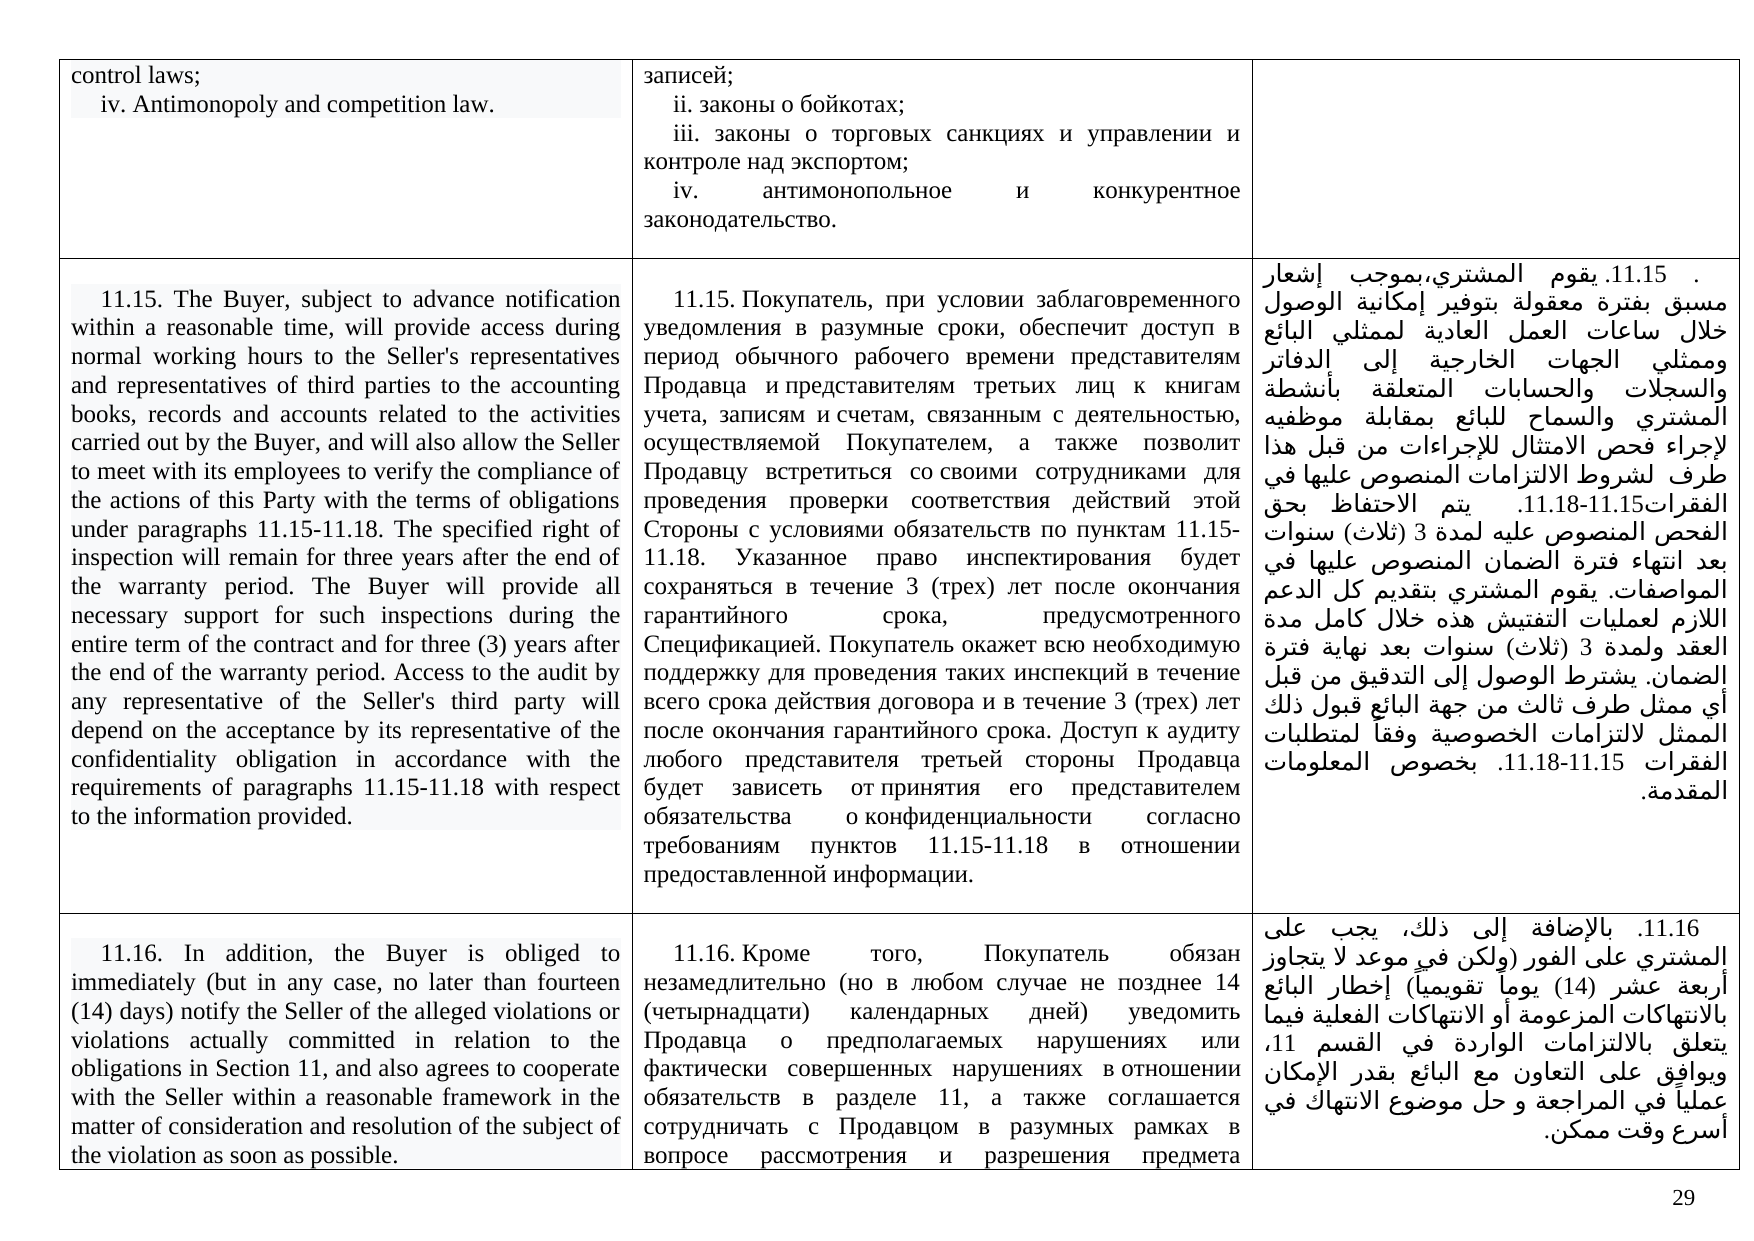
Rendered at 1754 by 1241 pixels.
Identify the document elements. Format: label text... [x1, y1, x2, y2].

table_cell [60, 60, 632, 258]
table_cell 11.15. Покупатель, при условии заблаговременного уведомления в разумные сроки, обеспечит доступ в период обычного рабочего времени представителям Продавца и представителям третьих лиц к книгам учета, записям и счетам, связанным с деятельностью, осуществляемой Покупателем, а также позволит Продавцу встретиться со своими сотрудниками для проведения проверки соответствия действий этой Стороны с условиями обязательств по пунктам 11.15-11.18. Указанное право инспектирования будет сохраняться в течение 3 (трех) лет после окончания гарантийного срока, предусмотренного Спецификацией. Покупатель окажет всю необходимую поддержку для проведения таких инспекций в течение всего срока действия договора и в течение 3 (трех) лет после окончания гарантийного срока. Доступ к аудиту любого представителя третьей стороны Продавца будет зависеть от принятия его представителем обязательства о конфиденциальности согласно требованиям пунктов 11.15-11.18 в отношении предоставленной информации. [633, 259, 1252, 912]
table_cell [60, 914, 632, 1168]
table_cell 11.15. The Buyer, subject to advance notification within a reasonable time, will provide access during normal working hours to the Seller's representatives and representatives of third parties to the accounting books, records and accounts related to the activities carried out by the Buyer, and will also allow the Seller to meet with its employees to verify the compliance of the actions of this Party with the terms of obligations under paragraphs 11.15-11.18. The specified right of inspection will remain for three years after the end of the warranty period. The Buyer will provide all necessary support for such inspections during the entire term of the contract and for three (3) years after the end of the warranty period. Access to the audit by any representative of the Seller's third party will depend on the acceptance by its representative of the confidentiality obligation in accordance with the requirements of paragraphs 11.15-11.18 with respect to the information provided. [60, 259, 632, 912]
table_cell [1253, 914, 1739, 1168]
table_cell . 11.15. يقوم المشتري،بموجب إشعار مسبق بفترة معقولة بتوفير إمكانية الوصول خلال ساعات العمل العادية لممثلي البائع وممثلي الجهات الخارجية إلى الدفاتر والسجلات والحسابات المتعلقة بأنشطة المشتري والسماح للبائع بمقابلة موظفيه لإجراء فحص الامتثال للإجراءات من قبل هذا طرف لشروط الالتزامات المنصوص عليها في الفقرات11.15-11.18. يتم الاحتفاظ بحق الفحص المنصوص عليه لمدة 3 (ثلاث) سنوات بعد انتهاء فترة الضمان المنصوص عليها في المواصفات. يقوم المشتري بتقديم كل الدعم اللازم لعمليات التفتيش هذه خلال كامل مدة العقد ولمدة 3 (ثلاث) سنوات بعد نهاية فترة الضمان. يشترط الوصول إلى التدقيق من قبل أي ممثل طرف ثالث من جهة البائع قبول ذلك الممثل لالتزامات الخصوصية وفقاً لمتطلبات الفقرات 11.15-11.18. بخصوص المعلومات المقدمة. [1253, 259, 1739, 912]
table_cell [633, 60, 1252, 258]
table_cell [1253, 60, 1739, 258]
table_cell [633, 914, 1252, 1168]
